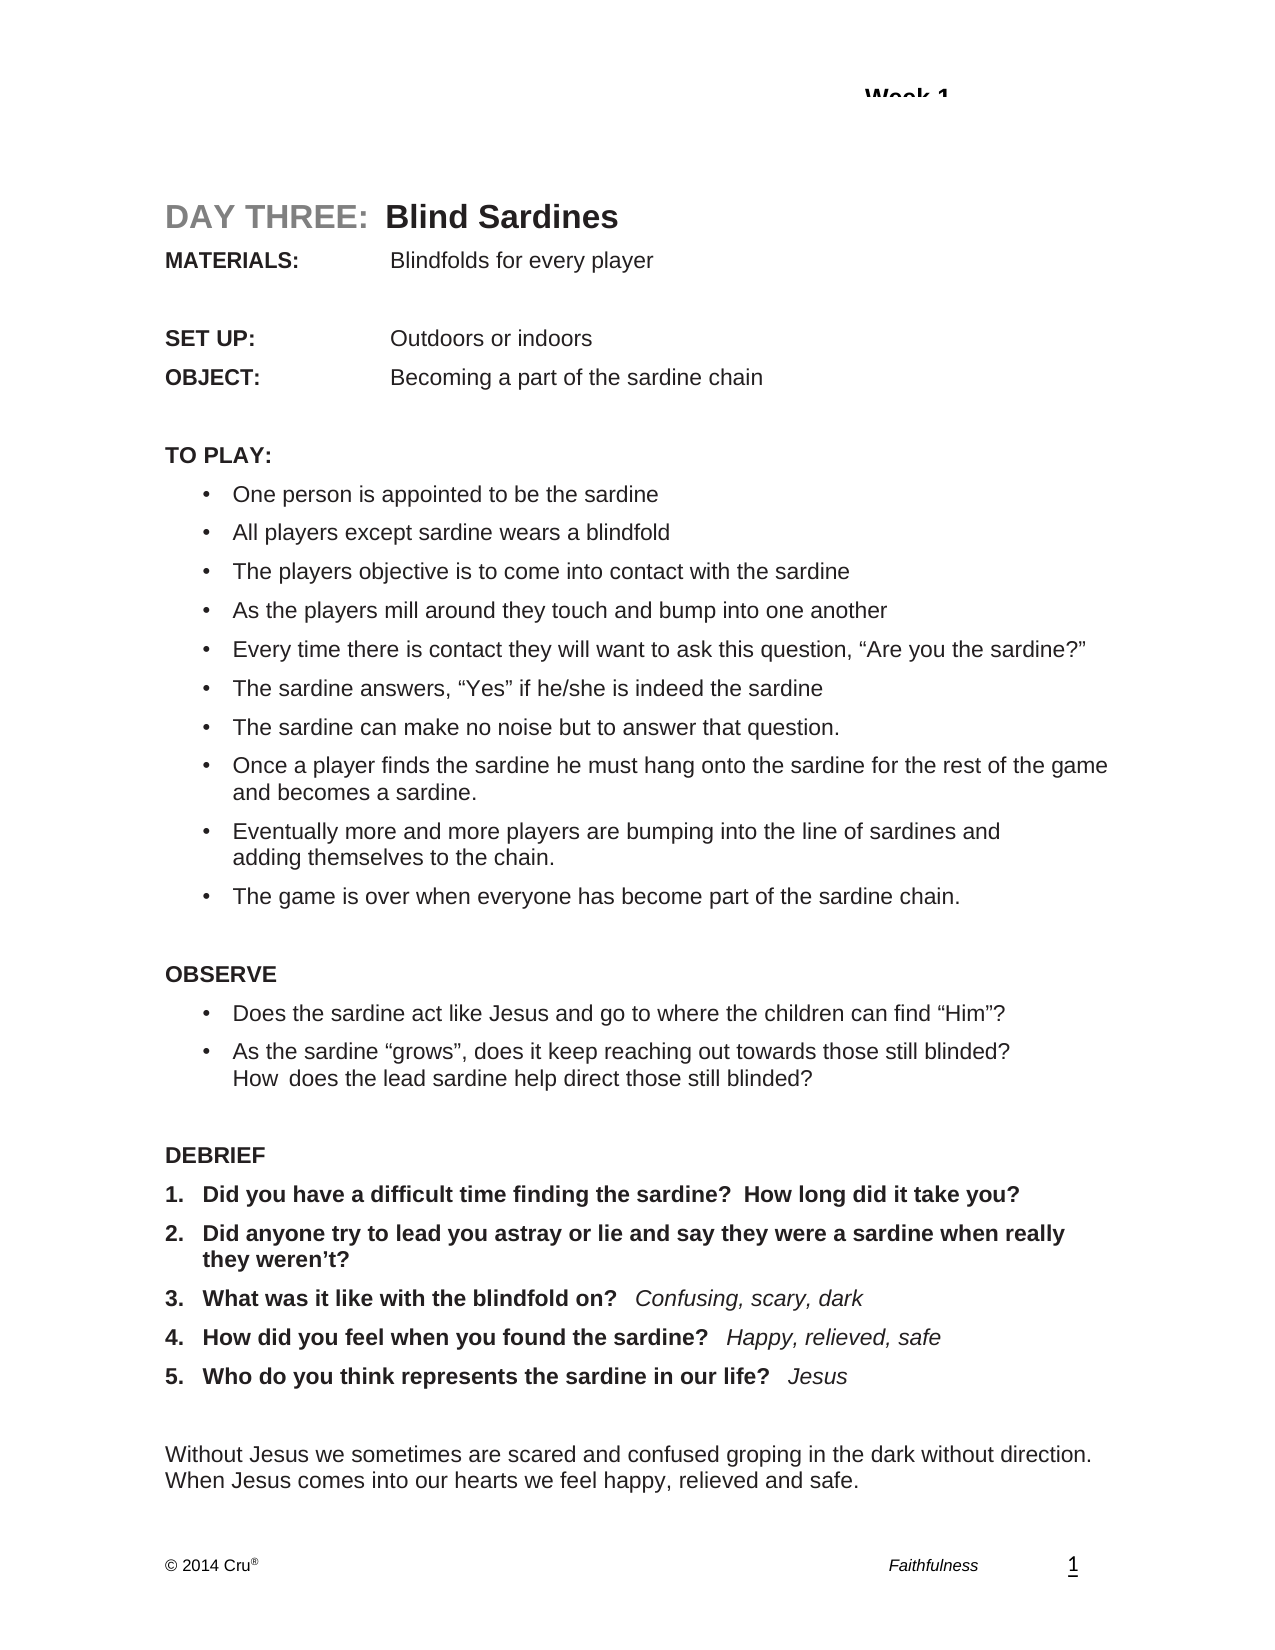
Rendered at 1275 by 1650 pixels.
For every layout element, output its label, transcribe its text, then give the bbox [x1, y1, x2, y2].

list Once a player finds the sardine he must hang onto the sardine for the rest of the game and becomes a sardine. [202, 752, 1109, 805]
subtitle DAY THREE: Blind Sardines [165, 197, 1121, 235]
subtitle DEBRIEF [165, 1142, 1121, 1169]
list The game is over when everyone has become part of the sardine chain. [202, 883, 1121, 909]
list One person is appointed to be the sardine [202, 481, 1121, 507]
list As the players mill around they touch and bump into one another [202, 597, 1121, 623]
list What was it like with the blindfold on? Confusing, scary, dark [165, 1285, 1121, 1312]
list Did you have a difficult time finding the sardine? How long did it take you? [165, 1181, 1121, 1208]
list As the sardine “grows”, does it keep reaching out towards those still blinded? How does the lead sardine help direct those still blinded? [202, 1038, 1067, 1091]
list Did anyone try to lead you astray or lie and say they were a sardine when really they weren’t? [165, 1220, 1067, 1273]
list Every time there is contact they will want to ask this question, “Are you the sardine?” [202, 636, 1121, 662]
text Without Jesus we sometimes are scared and confused groping in the dark without direction. When Jesus comes into our hearts we feel happy, relieved and safe. [165, 1441, 1099, 1493]
list All players except sardine wears a blindfold [202, 519, 1121, 546]
subtitle Who do you think represents the sardine in our life? Jesus [165, 1363, 1121, 1389]
text MATERIALS: Blindfolds for every player [165, 247, 1121, 274]
text SET UP: Outdoors or indoors [165, 325, 1121, 351]
list Eventually more and more players are bumping into the line of sardines and adding themselves to the chain. [202, 818, 1075, 870]
list The players objective is to come into contact with the sardine [202, 558, 1121, 584]
list Does the sardine act like Jesus and go to where the children can find “Him”? [202, 999, 1121, 1026]
list How did you feel when you found the sardine? Happy, relieved, safe [165, 1324, 1121, 1351]
text OBJECT: Becoming a part of the sardine chain [165, 364, 1121, 390]
list The sardine can make no noise but to answer that question. [202, 713, 1121, 740]
subtitle OBSERVE [165, 961, 1121, 987]
subtitle TO PLAY: [165, 442, 1121, 468]
list The sardine answers, “Yes” if he/she is indeed the sardine [202, 675, 1121, 701]
